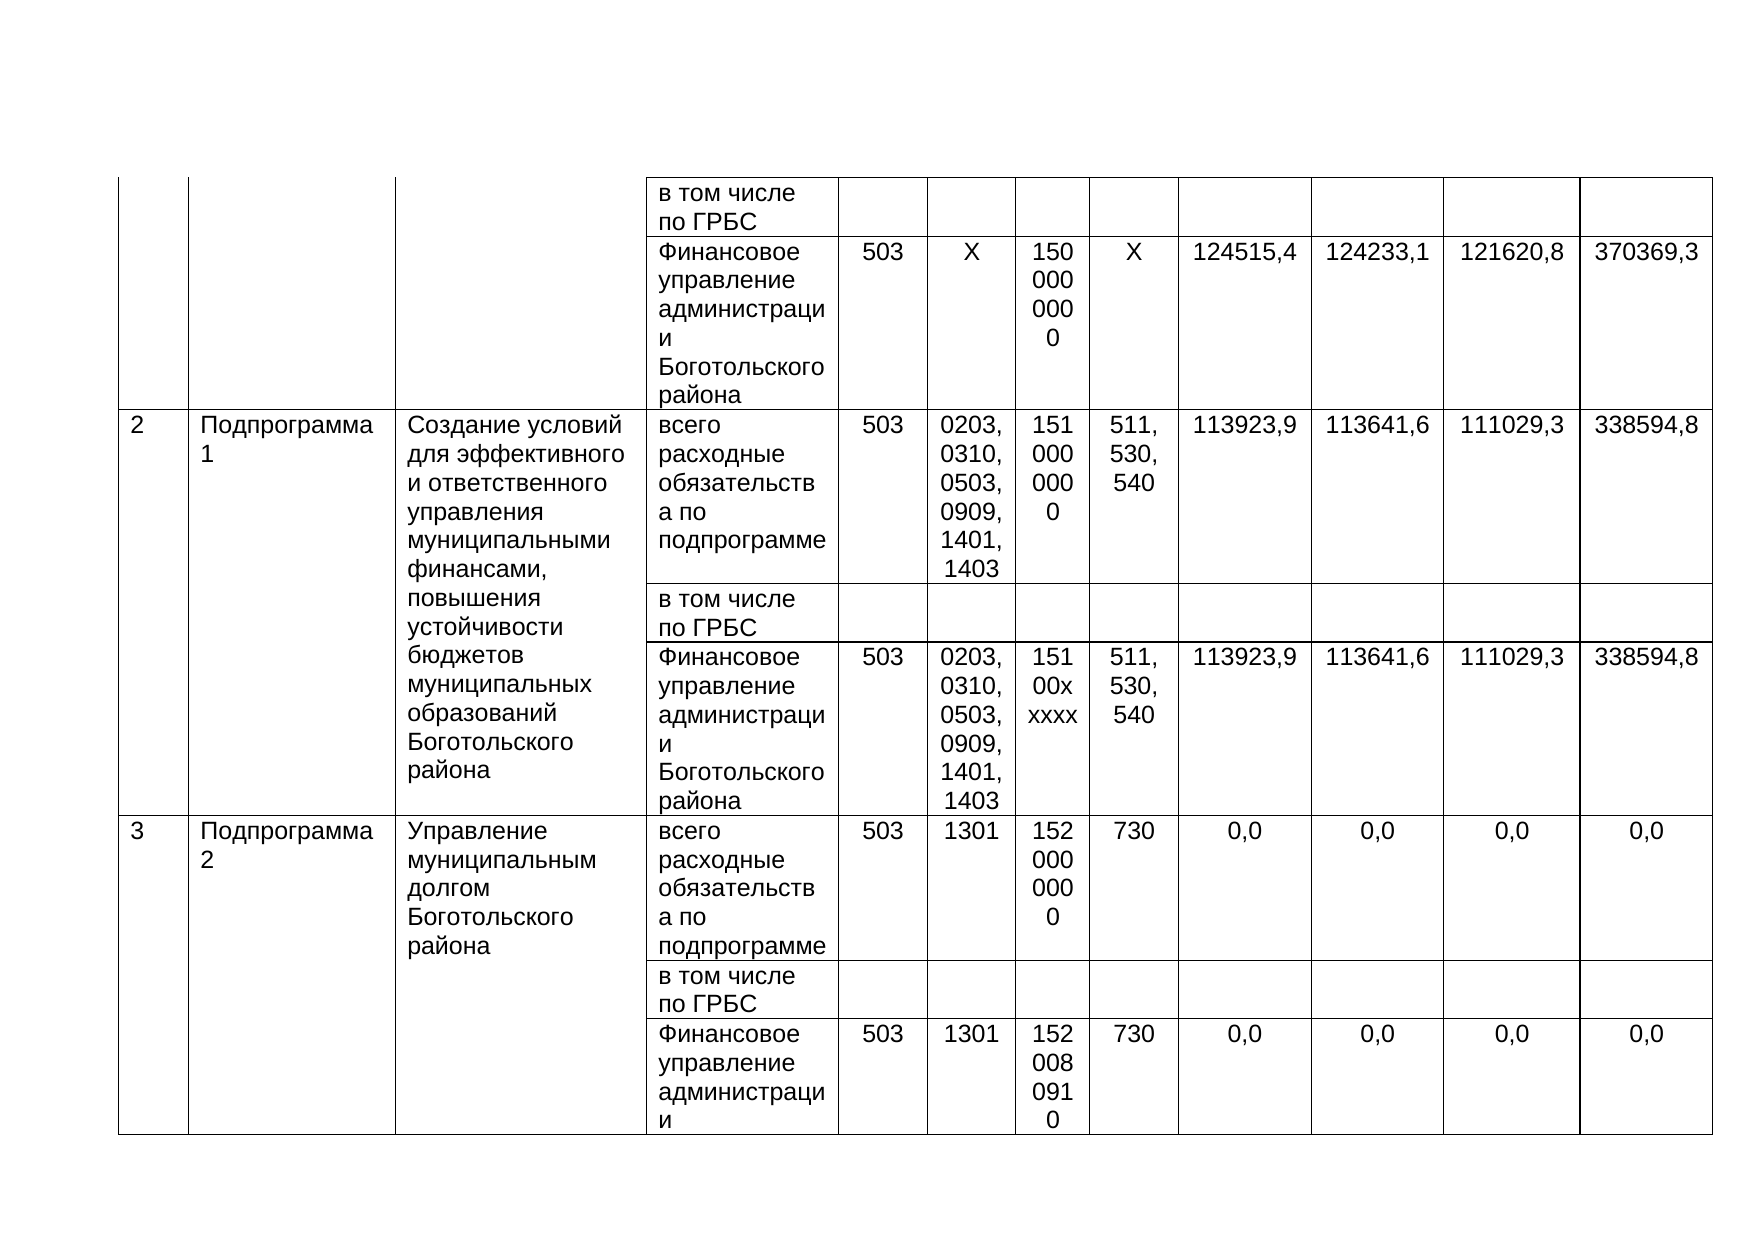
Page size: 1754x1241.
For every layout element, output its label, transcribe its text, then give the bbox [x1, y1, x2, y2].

table_cell [1444, 961, 1579, 1018]
table_cell 113923,9 [1179, 643, 1311, 815]
table_cell [1444, 178, 1579, 236]
table_cell 338594,8 [1581, 643, 1712, 815]
table_cell [1581, 178, 1712, 236]
table_cell 503 [839, 816, 927, 960]
table_cell 124233,1 [1312, 237, 1443, 409]
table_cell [647, 1019, 838, 1134]
table_cell 503 [839, 410, 927, 583]
table_cell 1520080910 [1016, 1019, 1089, 1134]
table_cell [1581, 961, 1712, 1018]
table_cell 730 [1090, 816, 1178, 960]
table_cell Подпрограмма 2 [189, 816, 395, 1134]
table_cell Финансовое управление администрации Боготольского района [647, 237, 838, 409]
table_cell 0,0 [1581, 1019, 1712, 1134]
table_cell 1510000000 [1016, 410, 1089, 583]
table_cell 3 [119, 816, 188, 1134]
table_cell [839, 961, 927, 1018]
table_cell [839, 178, 927, 236]
table_cell 113641,6 [1312, 410, 1443, 583]
table_cell всего расходные обязательства по подпрограмме [647, 410, 838, 583]
table_cell в том числе по ГРБС [647, 961, 838, 1018]
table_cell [396, 177, 646, 409]
table_cell [928, 178, 1015, 236]
table_cell [1090, 178, 1178, 236]
table_cell 338594,8 [1581, 410, 1712, 583]
table_cell 113923,9 [1179, 410, 1311, 583]
table_cell [1179, 584, 1311, 641]
table_cell 503 [839, 1019, 927, 1134]
table_cell 0,0 [1179, 816, 1311, 960]
table_cell Создание условий для эффективного и ответственного управления муниципальными финансами, повышения устойчивости бюджетов муниципальных образований Боготольского района [396, 410, 646, 815]
table_cell Подпрограмма 1 [189, 410, 395, 815]
table_cell 1301 [928, 816, 1015, 960]
table_cell 511, 530, 540 [1090, 410, 1178, 583]
table_cell 0203, 0310, 0503, 0909, 1401, 1403 [928, 410, 1015, 583]
table_cell 0,0 [1179, 1019, 1311, 1134]
table_cell 1520000000 [1016, 816, 1089, 960]
table_cell в том числе по ГРБС [647, 178, 838, 236]
table_cell 511, 530, 540 [1090, 643, 1178, 815]
table_cell 0,0 [1312, 1019, 1443, 1134]
table_cell 121620,8 [1444, 237, 1579, 409]
table_cell 111029,3 [1444, 410, 1579, 583]
table_cell 124515,4 [1179, 237, 1311, 409]
table_cell 1500000000 [1016, 237, 1089, 409]
table_cell [1581, 584, 1712, 641]
table_cell Управление муниципальным долгом Боготольского района [396, 816, 646, 1134]
table_cell Финансовое управление администрации Боготольского района [647, 643, 838, 815]
table_cell 370369,3 [1581, 237, 1712, 409]
table_cell 0,0 [1444, 1019, 1579, 1134]
table_cell [1312, 178, 1443, 236]
table_cell 0203, 0310, 0503, 0909, 1401, 1403 [928, 643, 1015, 815]
table_cell 503 [839, 237, 927, 409]
table_cell 730 [1090, 1019, 1178, 1134]
table_cell [1444, 584, 1579, 641]
table_cell [839, 584, 927, 641]
table_cell 0,0 [1312, 816, 1443, 960]
table_cell [1016, 178, 1089, 236]
table_cell [1090, 961, 1178, 1018]
table_cell 15100ххххх [1016, 643, 1089, 815]
table_cell 503 [839, 643, 927, 815]
table_cell [1312, 584, 1443, 641]
table_cell [1016, 584, 1089, 641]
table_cell Х [928, 237, 1015, 409]
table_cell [647, 816, 838, 960]
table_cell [189, 177, 395, 409]
table_cell [1179, 178, 1311, 236]
table_cell [928, 961, 1015, 1018]
table_cell [1090, 584, 1178, 641]
table_cell 2 [119, 410, 188, 815]
table_cell 1 [119, 177, 188, 409]
table_cell [1179, 961, 1311, 1018]
table_cell 113641,6 [1312, 643, 1443, 815]
table_cell [1312, 961, 1443, 1018]
table_cell в том числе по ГРБС [647, 584, 838, 641]
table_cell [1016, 961, 1089, 1018]
table_cell 111029,3 [1444, 643, 1579, 815]
table_cell Х [1090, 237, 1178, 409]
table_cell 0,0 [1581, 816, 1712, 960]
table_cell [928, 584, 1015, 641]
table_cell 1301 [928, 1019, 1015, 1134]
table_cell 0,0 [1444, 816, 1579, 960]
